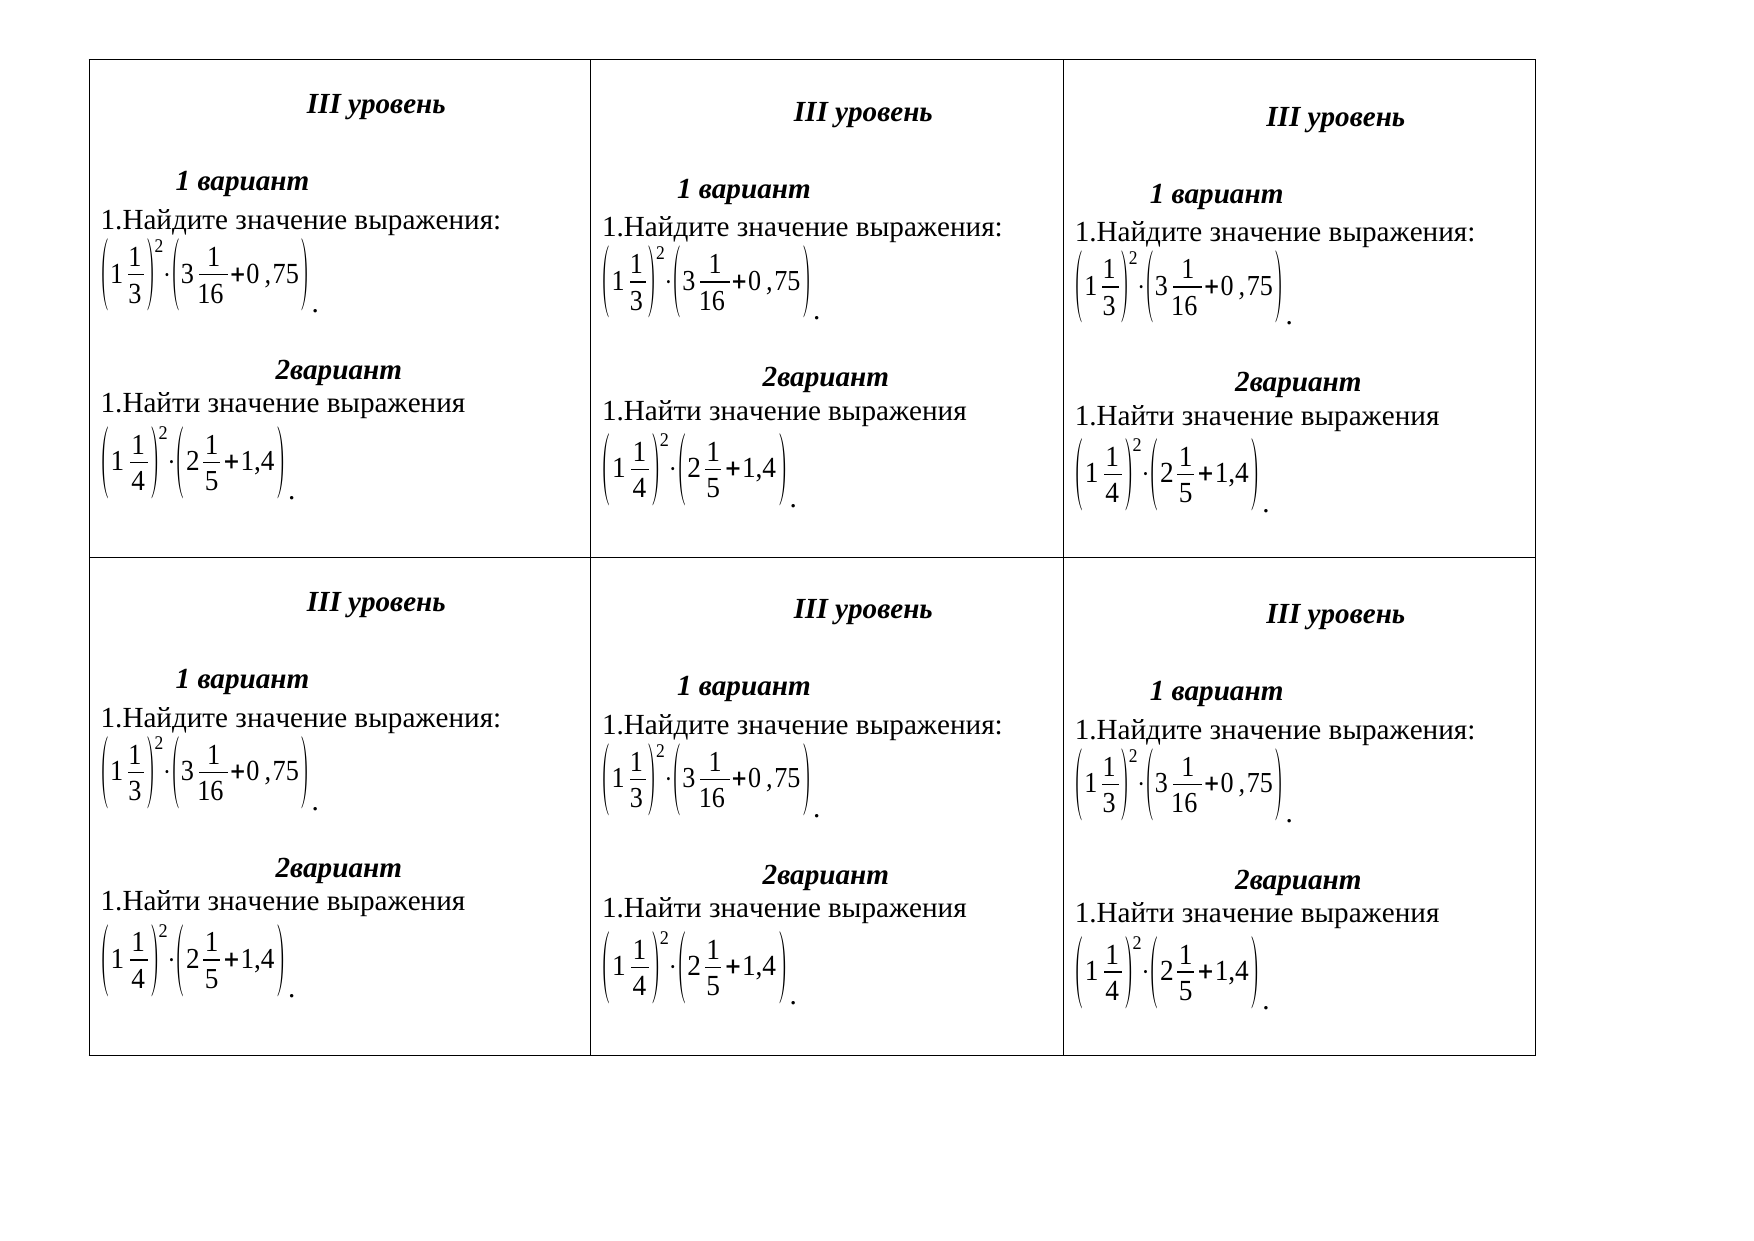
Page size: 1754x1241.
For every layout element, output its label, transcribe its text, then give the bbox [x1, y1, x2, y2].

table_cell III уровень 1 вариант 1.Найдите значение выражения: . 2вариант 1.Найти значение выражения. [591, 60, 1063, 557]
table_cell III уровень 1 вариант 1.Найдите значение выражения: . 2вариант 1.Найти значение выражения. [90, 60, 590, 557]
table_cell III уровень 1 вариант 1.Найдите значение выражения: . 2вариант 1.Найти значение выражения. [1064, 60, 1535, 557]
table_cell III уровень 1 вариант 1.Найдите значение выражения: . 2вариант 1.Найти значение выражения. [591, 558, 1063, 1054]
table_cell III уровень 1 вариант 1.Найдите значение выражения: . 2вариант 1.Найти значение выражения. [1064, 558, 1535, 1054]
table_cell III уровень 1 вариант 1.Найдите значение выражения: . 2вариант 1.Найти значение выражения. [90, 558, 590, 1054]
